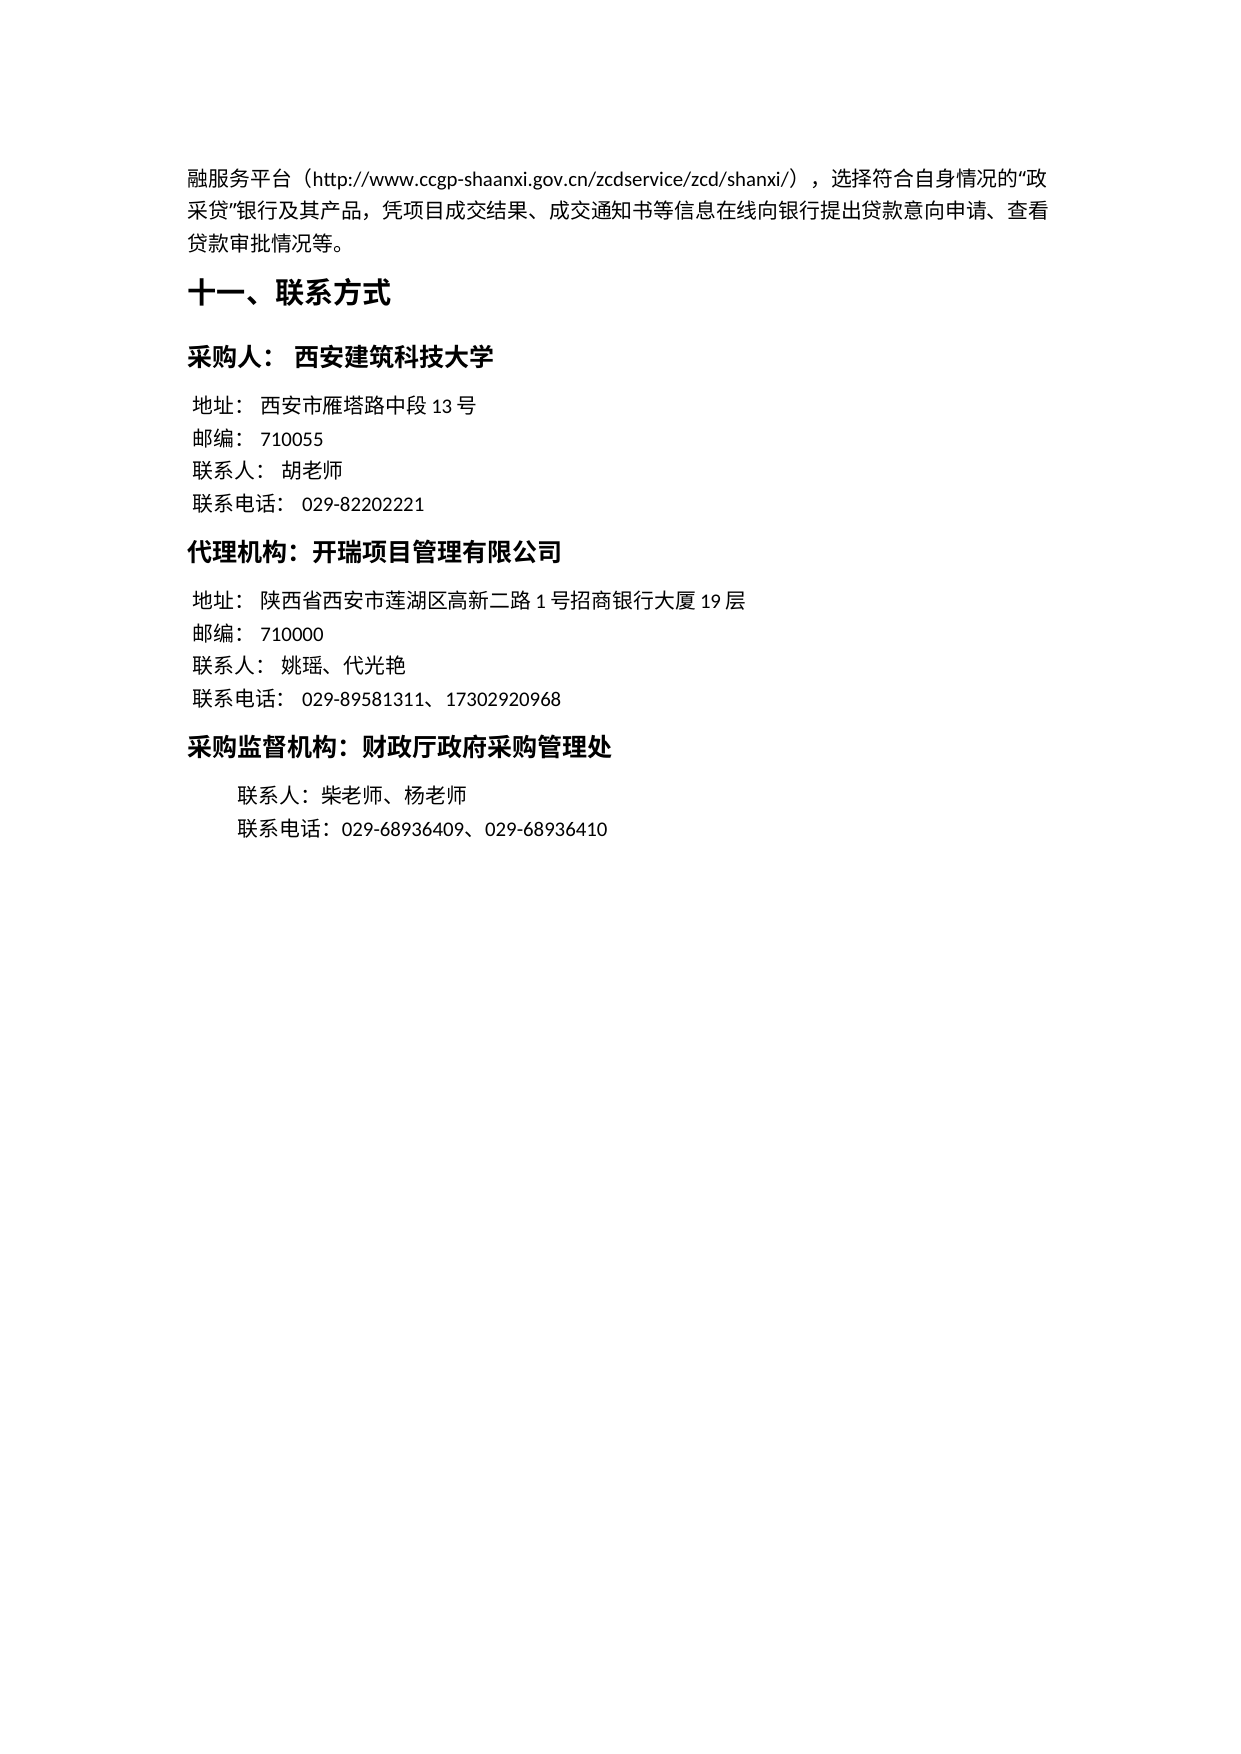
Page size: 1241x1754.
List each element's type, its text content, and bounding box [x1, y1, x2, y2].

text 联系电话： 029-82202221 [187, 487, 1053, 519]
text 联系人： 姚瑶、代光艳 [187, 649, 1053, 682]
text 采购人： 西安建筑科技大学 [187, 324, 1053, 389]
text 邮编： 710000 [187, 617, 1053, 649]
text 十一、联系方式 [187, 259, 1053, 324]
text 联系人： 胡老师 [187, 454, 1053, 487]
text 联系电话：029-68936409、029-68936410 [187, 812, 1053, 844]
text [187, 162, 1053, 259]
text 联系电话： 029-89581311、17302920968 [187, 682, 1053, 714]
text 邮编： 710055 [187, 422, 1053, 454]
text 地址： 西安市雁塔路中段13号 [187, 389, 1053, 422]
text 地址： 陕西省西安市莲湖区高新二路1号招商银行大厦19层 [187, 584, 1053, 617]
text 代理机构：开瑞项目管理有限公司 [187, 519, 1053, 584]
text 联系人：柴老师、杨老师 [187, 779, 1053, 812]
text 采购监督机构：财政厅政府采购管理处 [187, 714, 1053, 779]
